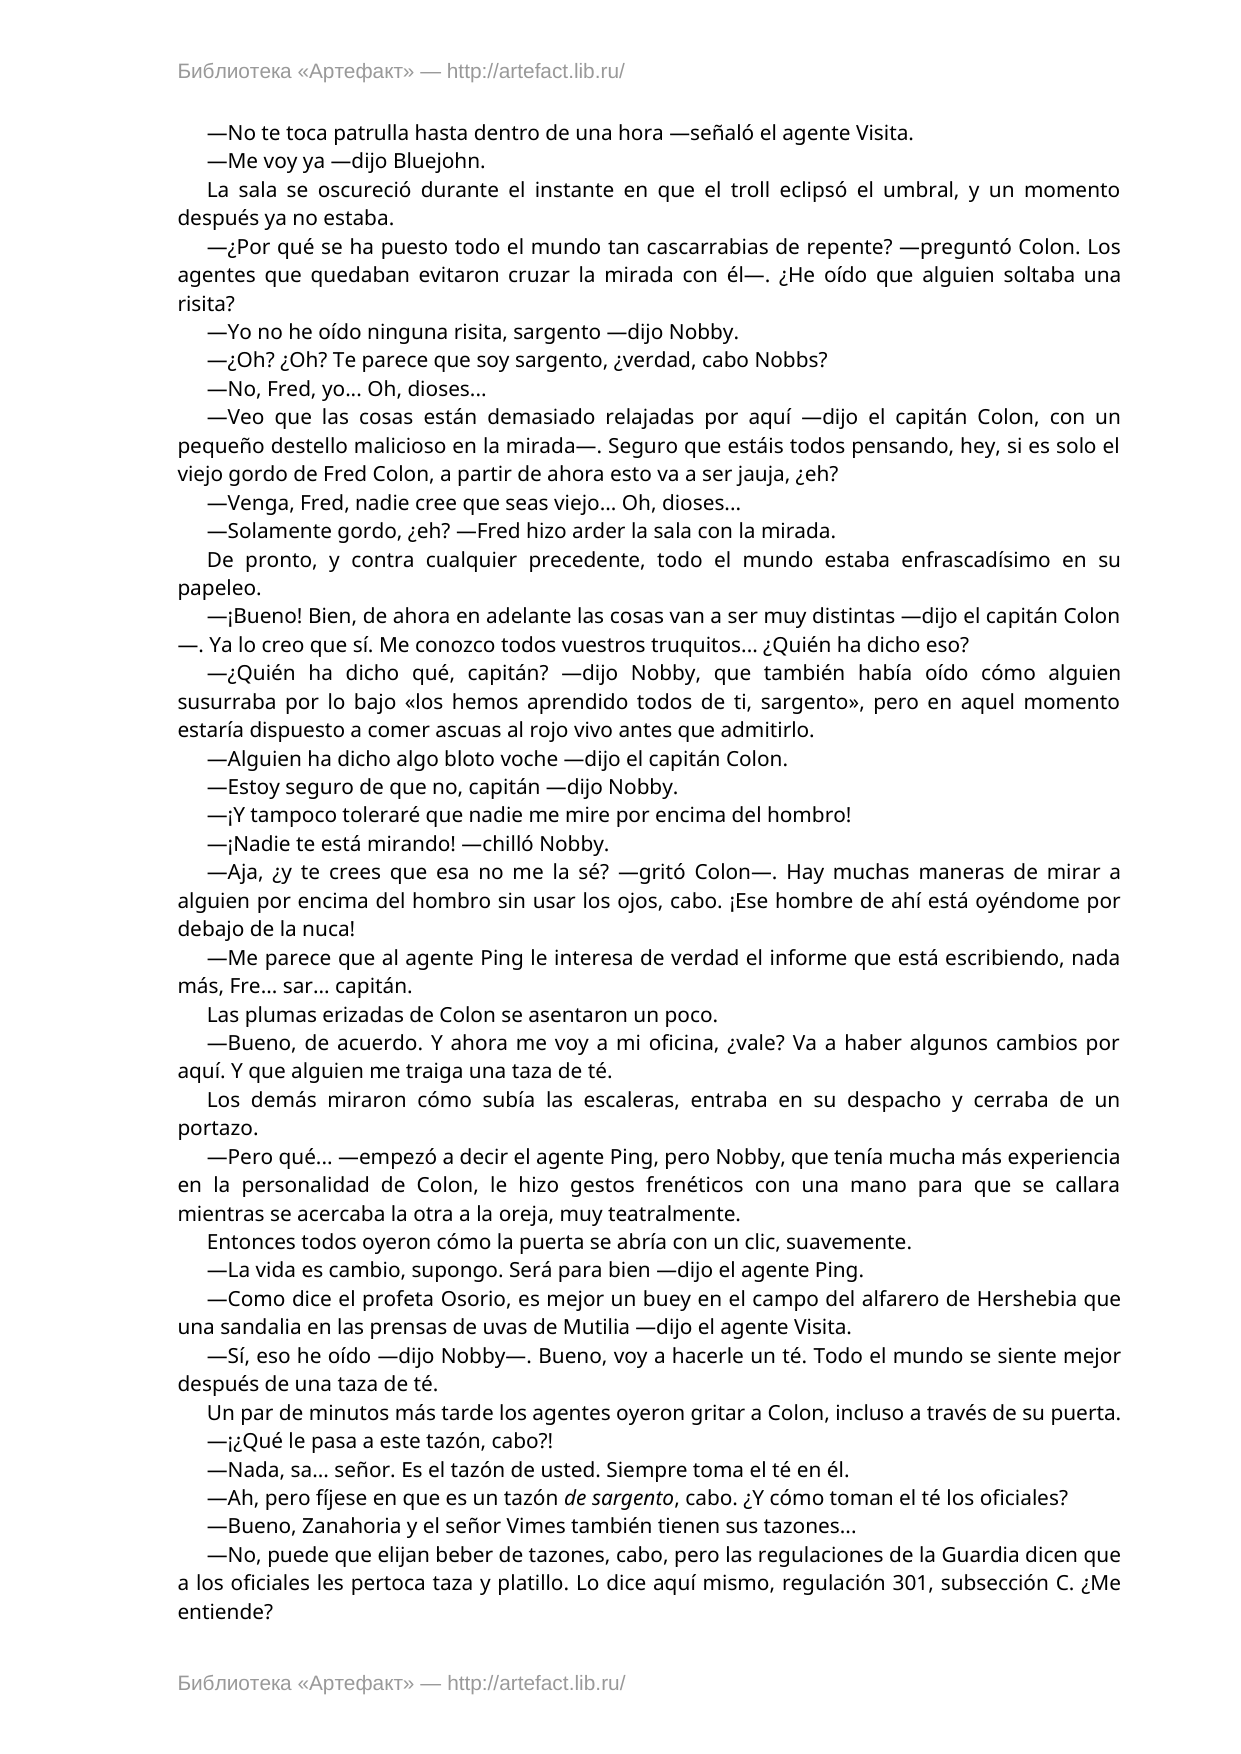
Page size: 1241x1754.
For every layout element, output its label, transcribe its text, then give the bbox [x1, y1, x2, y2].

text —Sí, eso he oído —dijo Nobby—. Bueno, voy a hacerle un té. Todo el mundo se siente mejor después de una taza de té. [177, 1341, 1122, 1398]
text —No, Fred, yo... Oh, dioses... [177, 374, 1122, 402]
text —¡Y tampoco toleraré que nadie me mire por encima del hombro! [177, 801, 1122, 829]
text Un par de minutos más tarde los agentes oyeron gritar a Colon, incluso a través de su puerta. [177, 1398, 1122, 1426]
text —¡Bueno! Bien, de ahora en adelante las cosas van a ser muy distintas —dijo el capitán Colon—. Ya lo creo que sí. Me conozco todos vuestros truquitos... ¿Quién ha dicho eso? [177, 602, 1122, 658]
text —Bueno, de acuerdo. Y ahora me voy a mi oficina, ¿vale? Va a haber algunos cambios por aquí. Y que alguien me traiga una taza de té. [177, 1028, 1122, 1085]
text —Venga, Fred, nadie cree que seas viejo... Oh, dioses... [177, 488, 1122, 516]
text —Nada, sa... señor. Es el tazón de usted. Siempre toma el té en él. [177, 1455, 1122, 1483]
text —Me parece que al agente Ping le interesa de verdad el informe que está escribiendo, nada más, Fre... sar... capitán. [177, 943, 1122, 1000]
text Los demás miraron cómo subía las escaleras, entraba en su despacho y cerraba de un portazo. [177, 1085, 1122, 1142]
text —¿Por qué se ha puesto todo el mundo tan cascarrabias de repente? —preguntó Colon. Los agentes que quedaban evitaron cruzar la mirada con él—. ¿He oído que alguien soltaba una risita? [177, 232, 1122, 317]
text —Alguien ha dicho algo bloto voche —dijo el capitán Colon. [177, 744, 1122, 772]
text —La vida es cambio, supongo. Será para bien —dijo el agente Ping. [177, 1256, 1122, 1284]
text —Como dice el profeta Osorio, es mejor un buey en el campo del alfarero de Hershebia que una sandalia en las prensas de uvas de Mutilia —dijo el agente Visita. [177, 1284, 1122, 1341]
text —Ah, pero fíjese en que es un tazón de sargento, cabo. ¿Y cómo toman el té los oficiales? [177, 1483, 1122, 1512]
text De pronto, y contra cualquier precedente, todo el mundo estaba enfrascadísimo en su papeleo. [177, 545, 1122, 602]
text La sala se oscureció durante el instante en que el troll eclipsó el umbral, y un momento después ya no estaba. [177, 175, 1122, 232]
text —Veo que las cosas están demasiado relajadas por aquí —dijo el capitán Colon, con un pequeño destello malicioso en la mirada—. Seguro que estáis todos pensando, hey, si es solo el viejo gordo de Fred Colon, a partir de ahora esto va a ser jauja, ¿eh? [177, 402, 1122, 488]
text —No te toca patrulla hasta dentro de una hora —señaló el agente Visita. [177, 118, 1122, 147]
text —¡Nadie te está mirando! —chilló Nobby. [177, 829, 1122, 857]
text —¿Oh? ¿Oh? Te parece que soy sargento, ¿verdad, cabo Nobbs? [177, 346, 1122, 374]
text —Bueno, Zanahoria y el señor Vimes también tienen sus tazones... [177, 1512, 1122, 1540]
text —Aja, ¿y te crees que esa no me la sé? —gritó Colon—. Hay muchas maneras de mirar a alguien por encima del hombro sin usar los ojos, cabo. ¡Ese hombre de ahí está oyéndome por debajo de la nuca! [177, 857, 1122, 943]
text Las plumas erizadas de Colon se asentaron un poco. [177, 1000, 1122, 1028]
text —¿Quién ha dicho qué, capitán? —dijo Nobby, que también había oído cómo alguien susurraba por lo bajo «los hemos aprendido todos de ti, sargento», pero en aquel momento estaría dispuesto a comer ascuas al rojo vivo antes que admitirlo. [177, 658, 1122, 744]
text —No, puede que elijan beber de tazones, cabo, pero las regulaciones de la Guardia dicen que a los oficiales les pertoca taza y platillo. Lo dice aquí mismo, regulación 301, subsección C. ¿Me entiende? [177, 1540, 1122, 1625]
text —Solamente gordo, ¿eh? —Fred hizo arder la sala con la mirada. [177, 516, 1122, 545]
text —Estoy seguro de que no, capitán —dijo Nobby. [177, 772, 1122, 801]
text —¡¿Qué le pasa a este tazón, cabo?! [177, 1426, 1122, 1455]
text —Yo no he oído ninguna risita, sargento —dijo Nobby. [177, 317, 1122, 346]
text —Me voy ya —dijo Bluejohn. [177, 147, 1122, 175]
text Entonces todos oyeron cómo la puerta se abría con un clic, suavemente. [177, 1227, 1122, 1256]
text —Pero qué... —empezó a decir el agente Ping, pero Nobby, que tenía mucha más experiencia en la personalidad de Colon, le hizo gestos frenéticos con una mano para que se callara mientras se acercaba la otra a la oreja, muy teatralmente. [177, 1142, 1122, 1227]
